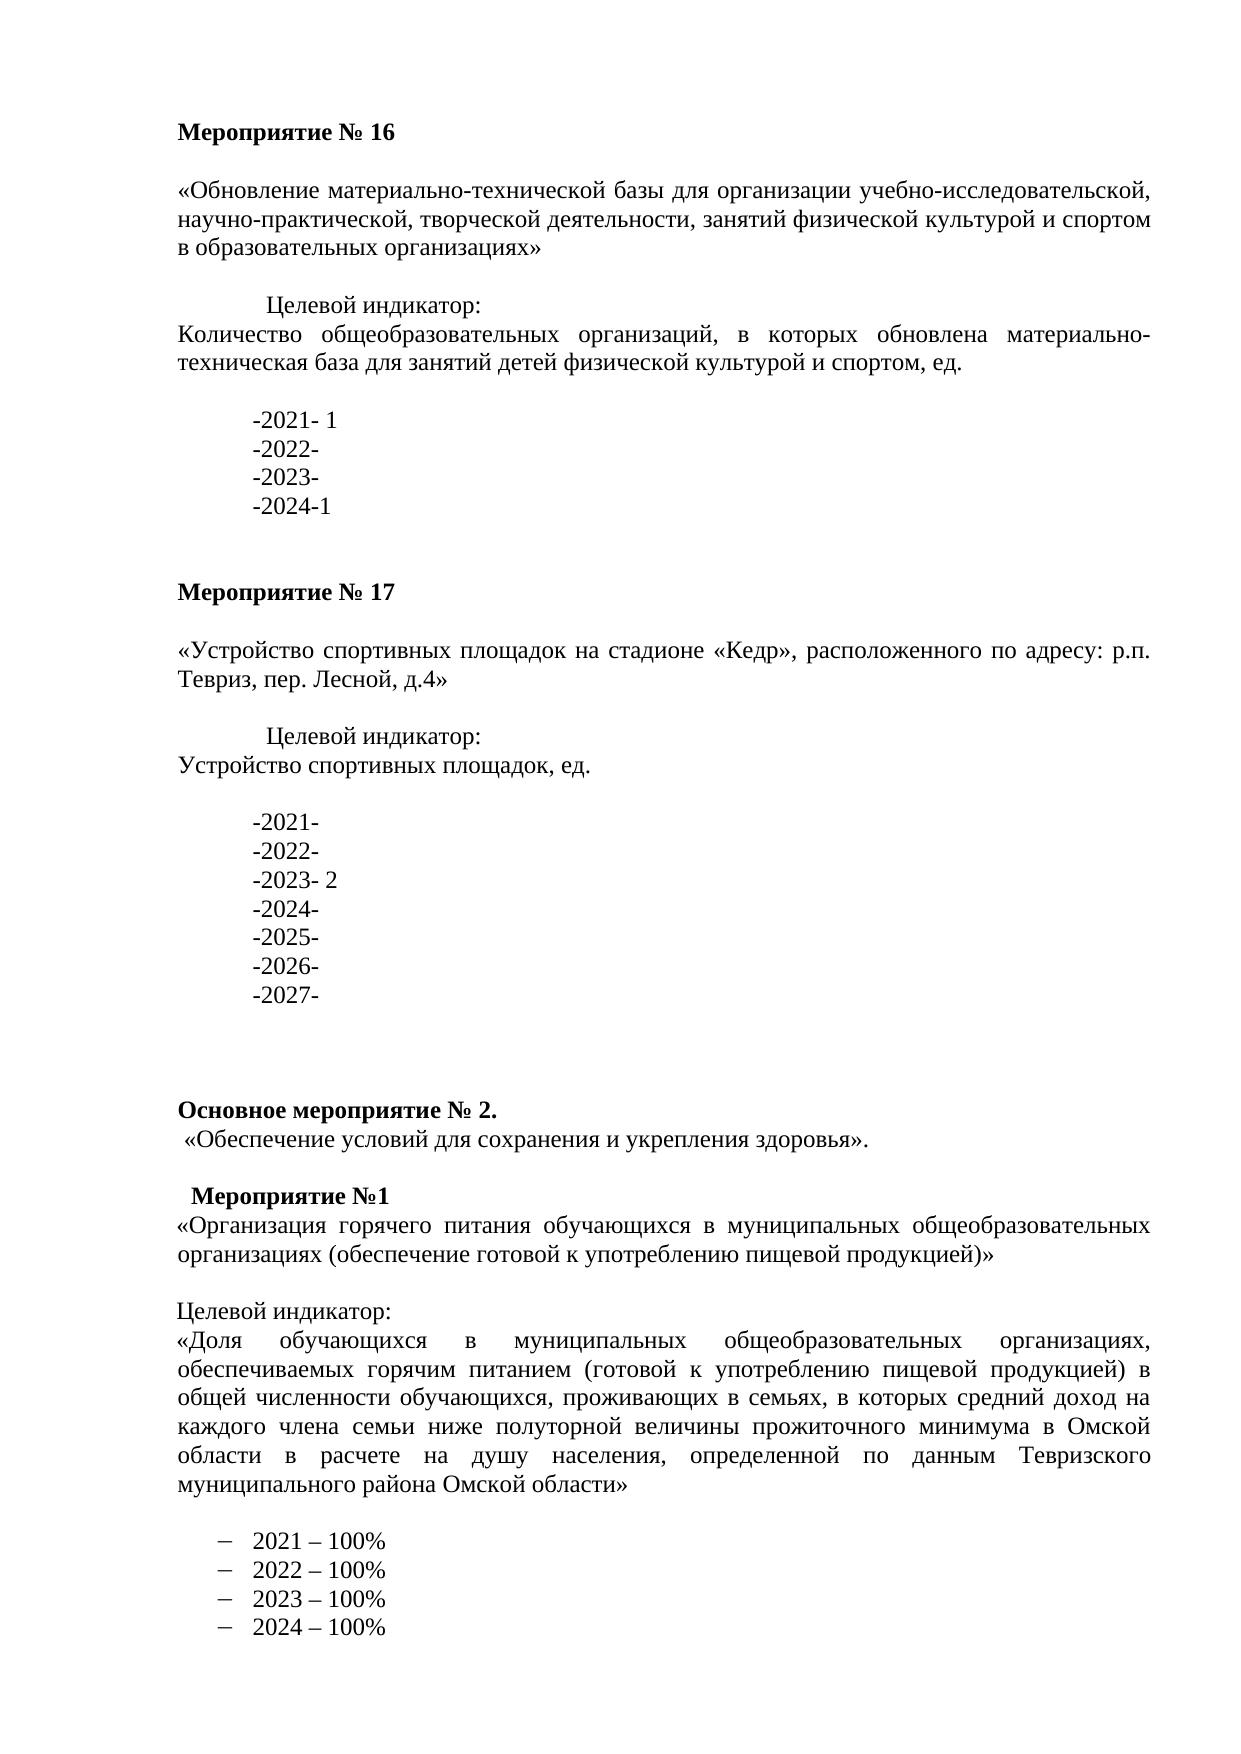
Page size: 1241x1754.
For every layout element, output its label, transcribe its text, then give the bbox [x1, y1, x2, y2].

text Количество общеобразовательных организаций, в которых обновлена материально-техническая база для занятий детей физической культурой и спортом, ед. [177, 319, 1152, 376]
text «Устройство спортивных площадок на стадионе «Кедр», расположенного по адресу: р.п. Тевриз, пер. Лесной, д.4» [177, 635, 1152, 692]
text Целевой индикатор: [177, 721, 1152, 750]
text Мероприятие № 17 [177, 577, 1152, 606]
text -2026- [252, 951, 1152, 980]
text -2021- [252, 807, 1152, 836]
text -2024-1 [252, 491, 1152, 520]
list 2024 – 100% [215, 1612, 1152, 1641]
text Мероприятие № 16 [177, 117, 1152, 146]
text «Организация горячего питания обучающихся в муниципальных общеобразовательных организациях (обеспечение готовой к употреблению пищевой продукцией)» [176, 1210, 1152, 1267]
text -2023- 2 [252, 865, 1152, 894]
text Мероприятие №1 [191, 1181, 1152, 1210]
text Целевой индикатор: [176, 1296, 1152, 1325]
text -2021- 1 [252, 405, 1152, 434]
text -2027- [252, 980, 1152, 1009]
list 2023 – 100% [215, 1584, 1152, 1612]
text Устройство спортивных площадок, ед. [177, 750, 1152, 779]
text «Доля обучающихся в муниципальных общеобразовательных организациях, обеспечиваемых горячим питанием (готовой к употреблению пищевой продукцией) в общей численности обучающихся, проживающих в семьях, в которых средний доход на каждого члена семьи ниже полуторной величины прожиточного минимума в Омской области в расчете на душу населения, определенной по данным Тевризского муниципального района Омской области» [176, 1325, 1152, 1497]
text «Обеспечение условий для сохранения и укрепления здоровья». [177, 1124, 1152, 1152]
text Основное мероприятие № 2. [177, 1095, 1152, 1124]
text -2023- [252, 462, 1152, 491]
list 2021 – 100% [215, 1526, 1152, 1555]
text -2025- [252, 922, 1152, 951]
text -2024- [252, 894, 1152, 922]
text Целевой индикатор: [177, 290, 1152, 319]
list 2022 – 100% [215, 1555, 1152, 1584]
text «Обновление материально-технической базы для организации учебно-исследовательской, научно-практической, творческой деятельности, занятий физической культурой и спортом в образовательных организациях» [177, 175, 1152, 261]
text -2022- [252, 836, 1152, 865]
text -2022- [252, 434, 1152, 462]
